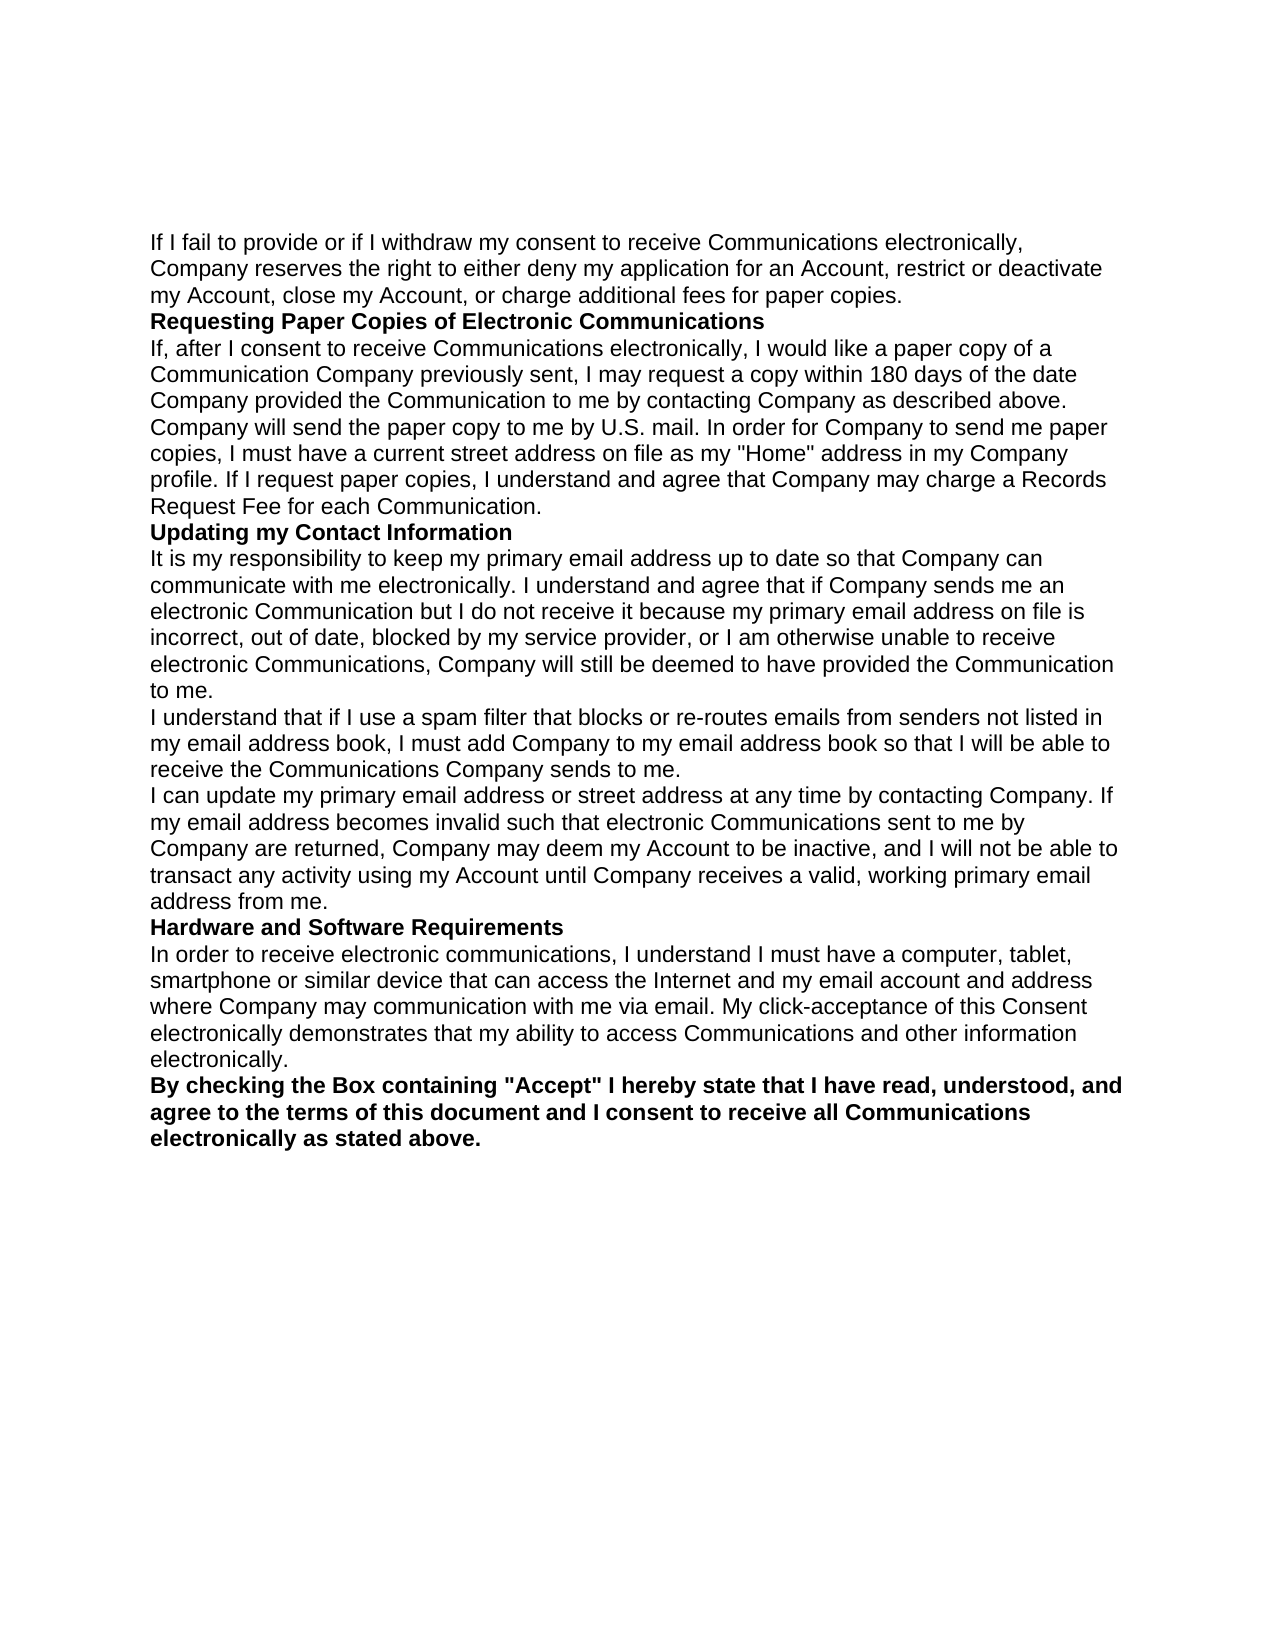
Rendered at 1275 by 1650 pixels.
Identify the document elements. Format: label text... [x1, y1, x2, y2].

text If, after I consent to receive Communications electronically, I would like a paper copy of a Communication Company previously sent, I may request a copy within 180 days of the date Company provided the Communication to me by contacting Company as described above. Company will send the paper copy to me by U.S. mail. In order for Company to send me paper copies, I must have a current street address on file as my "Home" address in my Company profile. If I request paper copies, I understand and agree that Company may charge a Records Request Fee for each Communication. [150, 334, 1125, 519]
text I can update my primary email address or street address at any time by contacting Company. If my email address becomes invalid such that electronic Communications sent to me by Company are returned, Company may deem my Account to be inactive, and I will not be able to transact any activity using my Account until Company receives a valid, working primary email address from me. [150, 782, 1125, 914]
text Requesting Paper Copies of Electronic Communications [150, 308, 1125, 334]
text It is my responsibility to keep my primary email address up to date so that Company can communicate with me electronically. I understand and agree that if Company sends me an electronic Communication but I do not receive it because my primary email address on file is incorrect, out of date, blocked by my service provider, or I am otherwise unable to receive electronic Communications, Company will still be deemed to have provided the Communication to me. [150, 545, 1125, 703]
text By checking the Box containing "Accept" I hereby state that I have read, understood, and agree to the terms of this document and I consent to receive all Communications electronically as stated above. [150, 1072, 1125, 1151]
text I understand that if I use a spam filter that blocks or re-routes emails from senders not listed in my email address book, I must add Company to my email address book so that I will be able to receive the Communications Company sends to me. [150, 703, 1125, 782]
text Updating my Contact Information [150, 519, 1125, 545]
text If I fail to provide or if I withdraw my consent to receive Communications electronically, Company reserves the right to either deny my application for an Account, restrict or deactivate my Account, close my Account, or charge additional fees for paper copies. [150, 229, 1125, 308]
text In order to receive electronic communications, I understand I must have a computer, tablet, smartphone or similar device that can access the Internet and my email account and address where Company may communication with me via email. My click-acceptance of this Consent electronically demonstrates that my ability to access Communications and other information electronically. [150, 941, 1125, 1072]
text Hardware and Software Requirements [150, 914, 1125, 941]
